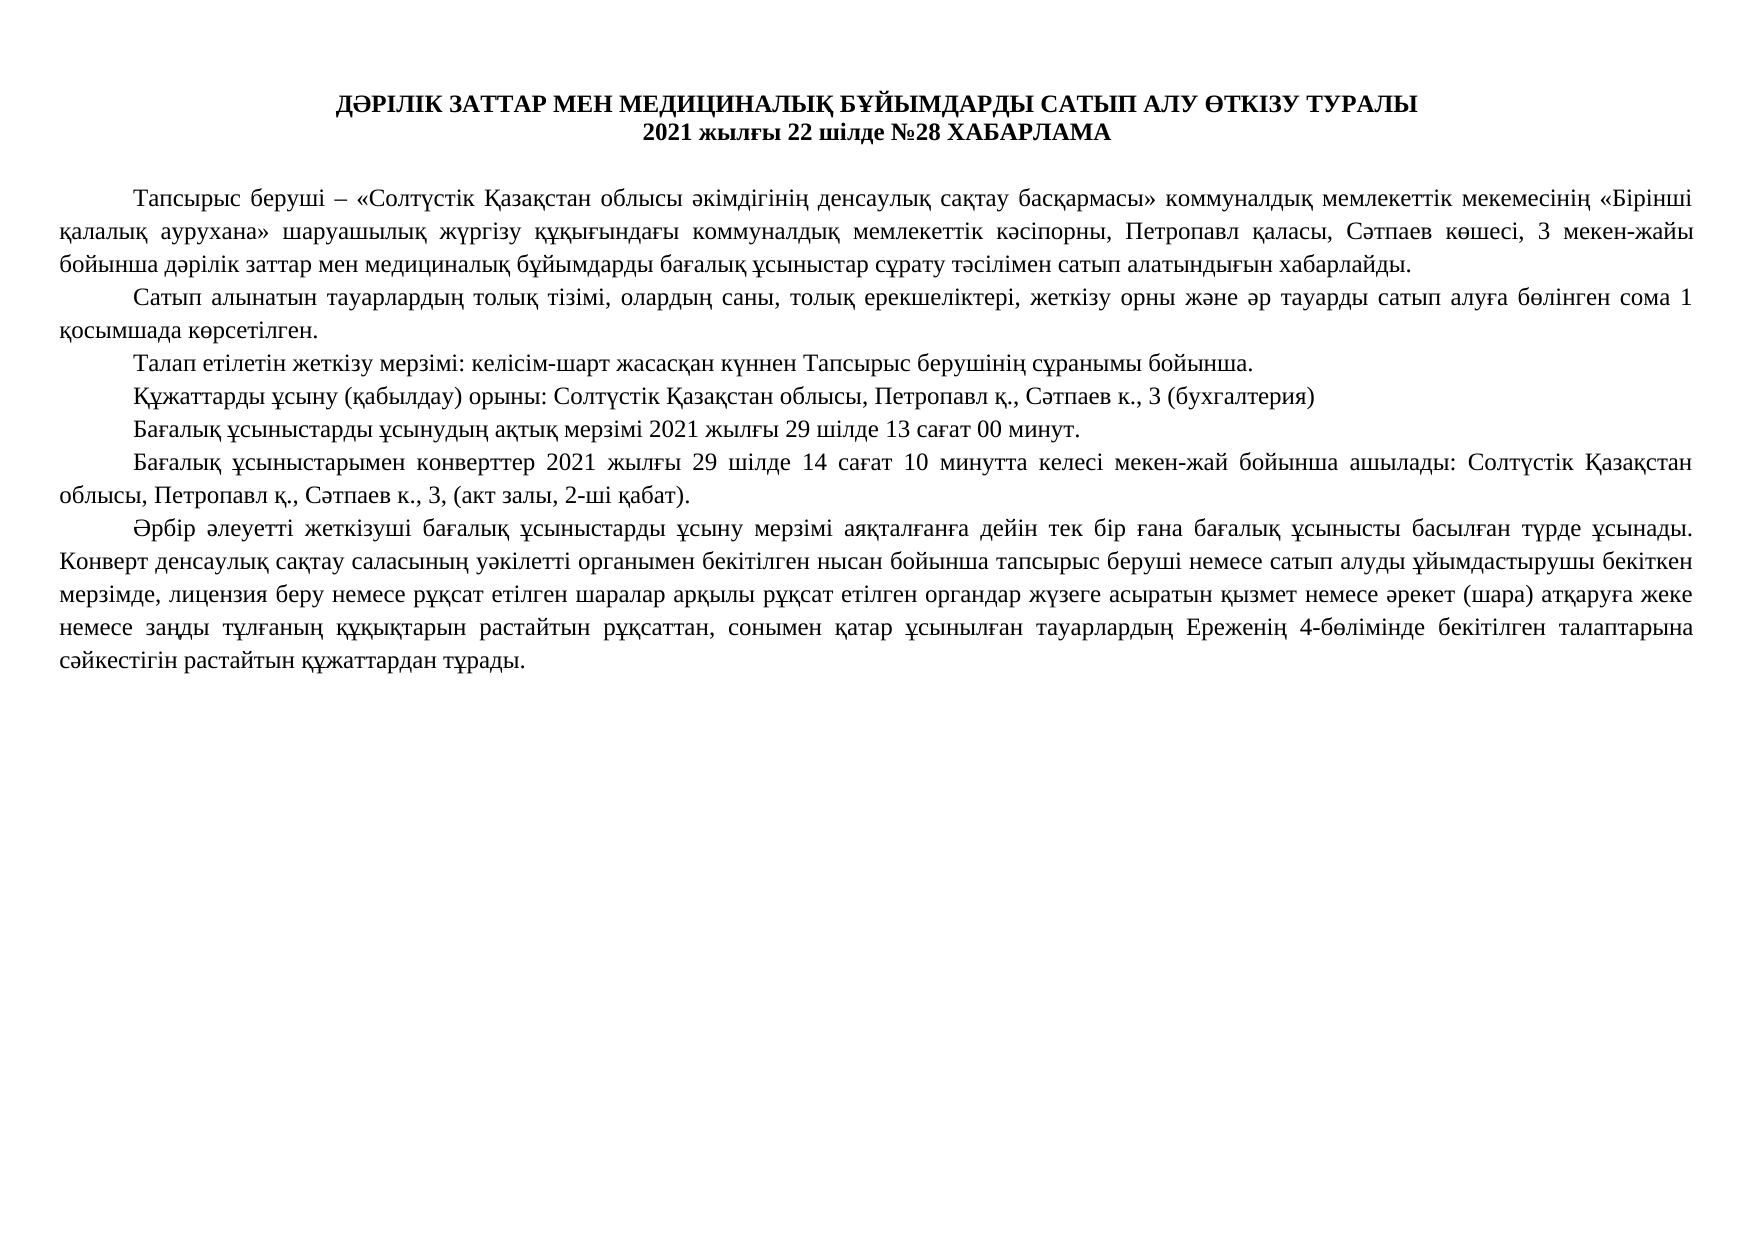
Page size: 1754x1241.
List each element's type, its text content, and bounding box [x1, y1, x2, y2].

text ДӘРІЛІК ЗАТТАР МЕН МЕДИЦИНАЛЫҚ БҰЙЫМДАРДЫ САТЫП АЛУ ӨТКІЗУ ТУРАЛЫ [59, 89, 1695, 117]
text Тапсырыс беруші – «Солтүстік Қазақстан облысы әкімдігінің денсаулық сақтау басқармасы» коммуналдық мемлекеттік мекемесінің «Бірінші қалалық аурухана» шаруашылық жүргізу құқығындағы коммуналдық мемлекеттік кәсіпорны, Петропавл қаласы, Сәтпаев көшесі, 3 мекен-жайы бойынша дәрілік заттар мен медициналық бұйымдарды бағалық ұсыныстар сұрату тәсілімен сатып алатындығын хабарлайды. [59, 183, 1695, 278]
text Сатып алынатын тауарлардың толық тізімі, олардың саны, толық ерекшеліктері, жеткізу орны және әр тауарды сатып алуға бөлінген сома 1 қосымшада көрсетілген. [59, 282, 1695, 344]
text Бағалық ұсыныстарымен конверттер 2021 жылғы 29 шілде 14 сағат 10 минутта келесі мекен-жай бойынша ашылады: Солтүстік Қазақстан облысы, Петропавл қ., Сәтпаев к., 3, (акт залы, 2-ші қабат). [59, 447, 1695, 509]
text 2021 жылғы 22 шілде №28 ХАБАРЛАМА [59, 117, 1695, 146]
text Әрбір әлеуетті жеткізуші бағалық ұсыныстарды ұсыну мерзімі аяқталғанға дейін тек бір ғана бағалық ұсынысты басылған түрде ұсынады. Конверт денсаулық сақтау саласының уәкілетті органымен бекітілген нысан бойынша тапсырыс беруші немесе сатып алуды ұйымдастырушы бекіткен мерзімде, лицензия беру немесе рұқсат етілген шаралар арқылы рұқсат етілген органдар жүзеге асыратын қызмет немесе әрекет (шара) атқаруға жеке немесе заңды тұлғаның құқықтарын растайтын рұқсаттан, сонымен қатар ұсынылған тауарлардың Ереженің 4-бөлімінде бекітілген талаптарына сәйкестігін растайтын құжаттардан тұрады. [59, 513, 1695, 674]
text Талап етілетін жеткізу мерзімі: келісім-шарт жасасқан күннен Тапсырыс берушінің сұранымы бойынша. [59, 348, 1695, 377]
text Құжаттарды ұсыну (қабылдау) орыны: Солтүстік Қазақстан облысы, Петропавл қ., Сәтпаев к., 3 (бухгалтерия) [59, 381, 1695, 410]
text Бағалық ұсыныстарды ұсынудың ақтық мерзімі 2021 жылғы 29 шілде 13 сағат 00 минут. [59, 414, 1695, 443]
